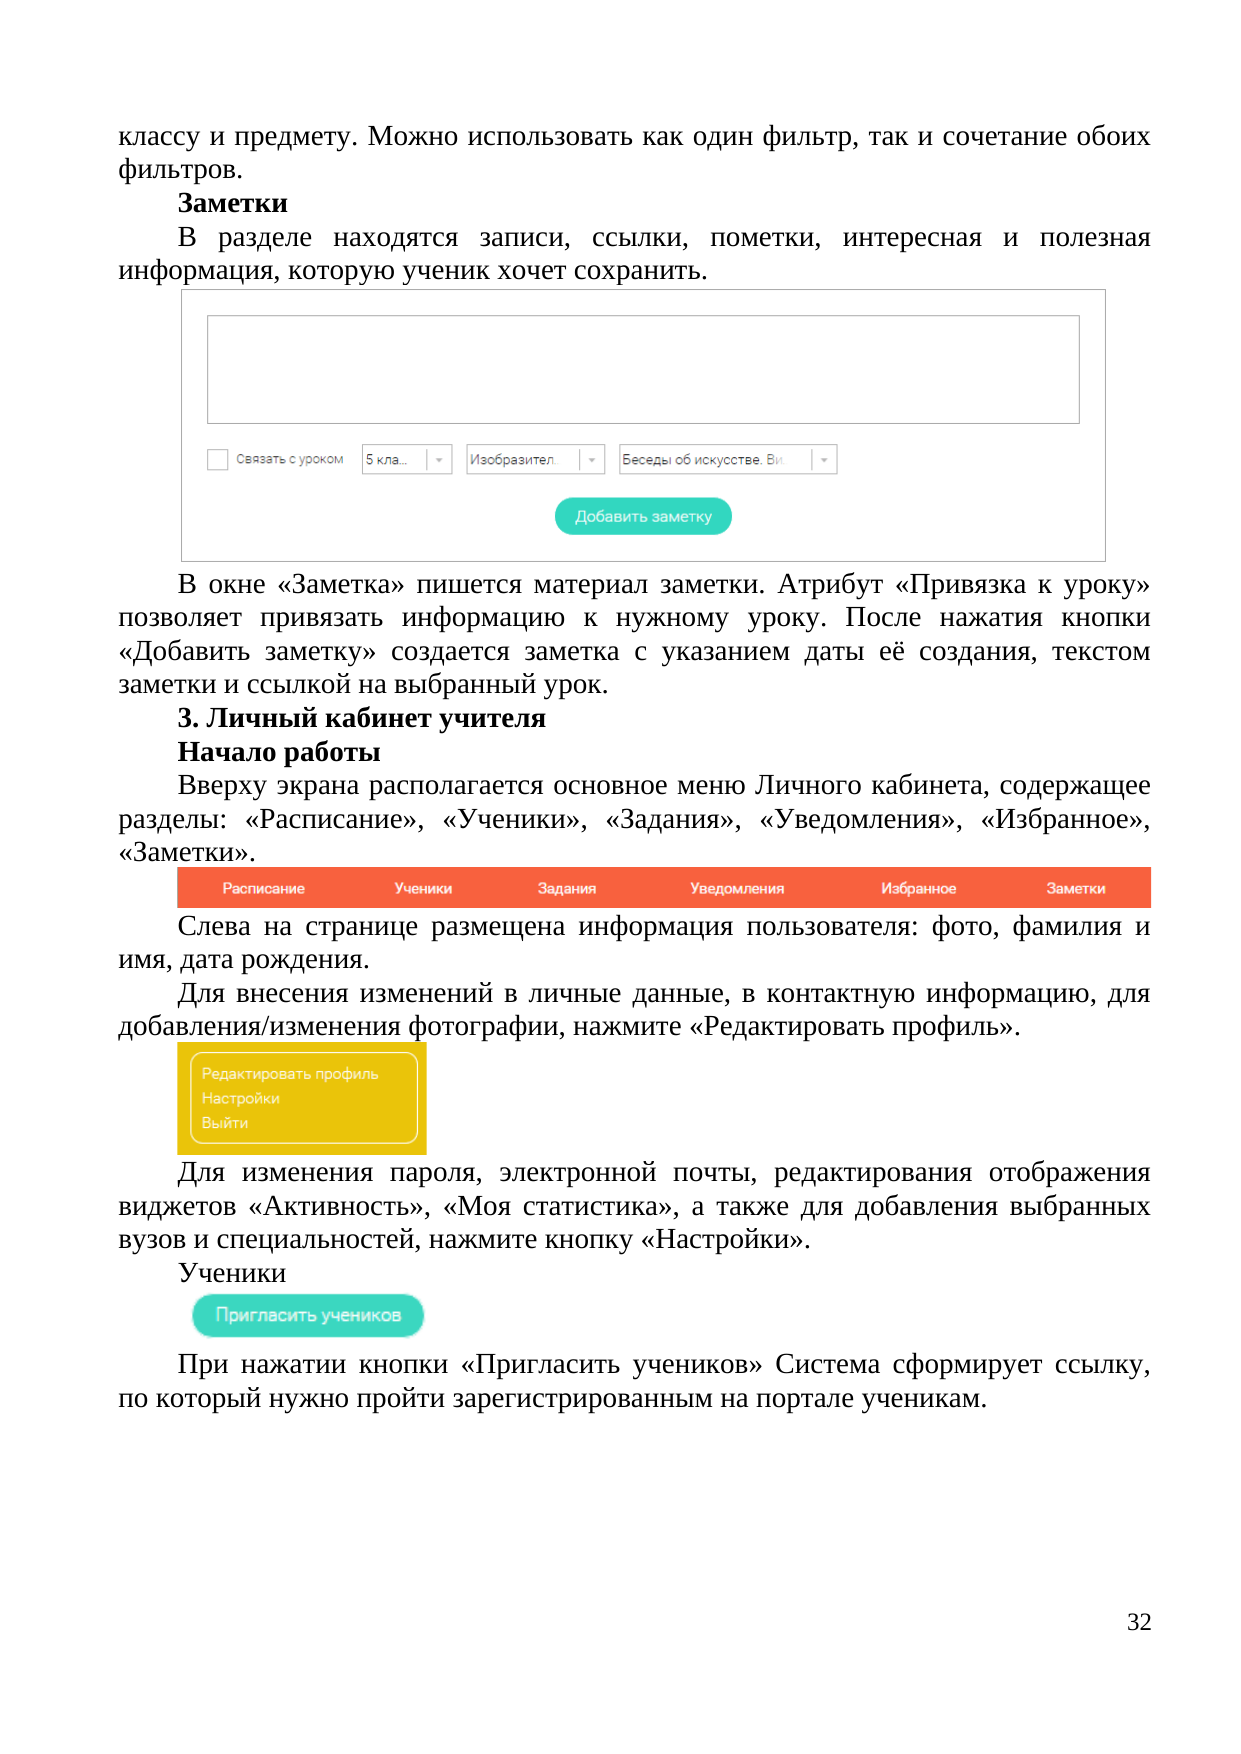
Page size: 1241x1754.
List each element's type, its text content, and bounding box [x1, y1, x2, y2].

text В окне «Заметка» пишется материал заметки. Атрибут «Привязка к уроку» позволяет привязать информацию к нужному уроку. После нажатия кнопки «Добавить заметку» создается заметка с указанием даты её создания, текстом заметки и ссылкой на выбранный урок. [118, 566, 1152, 700]
text В разделе находятся записи, ссылки, пометки, интересная и полезная информация, которую ученик хочет сохранить. [118, 219, 1152, 286]
text При нажатии кнопки «Пригласить учеников» Система сформирует ссылку, по который нужно пройти зарегистрированным на портале ученикам. [118, 1347, 1152, 1414]
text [118, 118, 1152, 185]
picture [177, 1042, 427, 1155]
text Для изменения пароля, электронной почты, редактирования отображения виджетов «Активность», «Моя статистика», а также для добавления выбранных вузов и специальностей, нажмите кнопку «Настройки». [118, 1154, 1152, 1255]
text Вверху экрана располагается основное меню Личного кабинета, содержащее разделы: «Расписание», «Ученики», «Задания», «Уведомления», «Избранное», «Заметки». [118, 767, 1152, 868]
picture [177, 867, 1152, 908]
picture [177, 1288, 440, 1347]
text 3. Личный кабинет учителя [118, 700, 1152, 734]
text Ученики [118, 1255, 1152, 1289]
picture [177, 285, 1111, 566]
text Заметки [118, 185, 1152, 219]
text Для внесения изменений в личные данные, в контактную информацию, для добавления/изменения фотографии, нажмите «Редактировать профиль». [118, 975, 1152, 1042]
text Начало работы [118, 734, 1152, 767]
text Слева на странице размещена информация пользователя: фото, фамилия и имя, дата рождения. [118, 908, 1152, 975]
